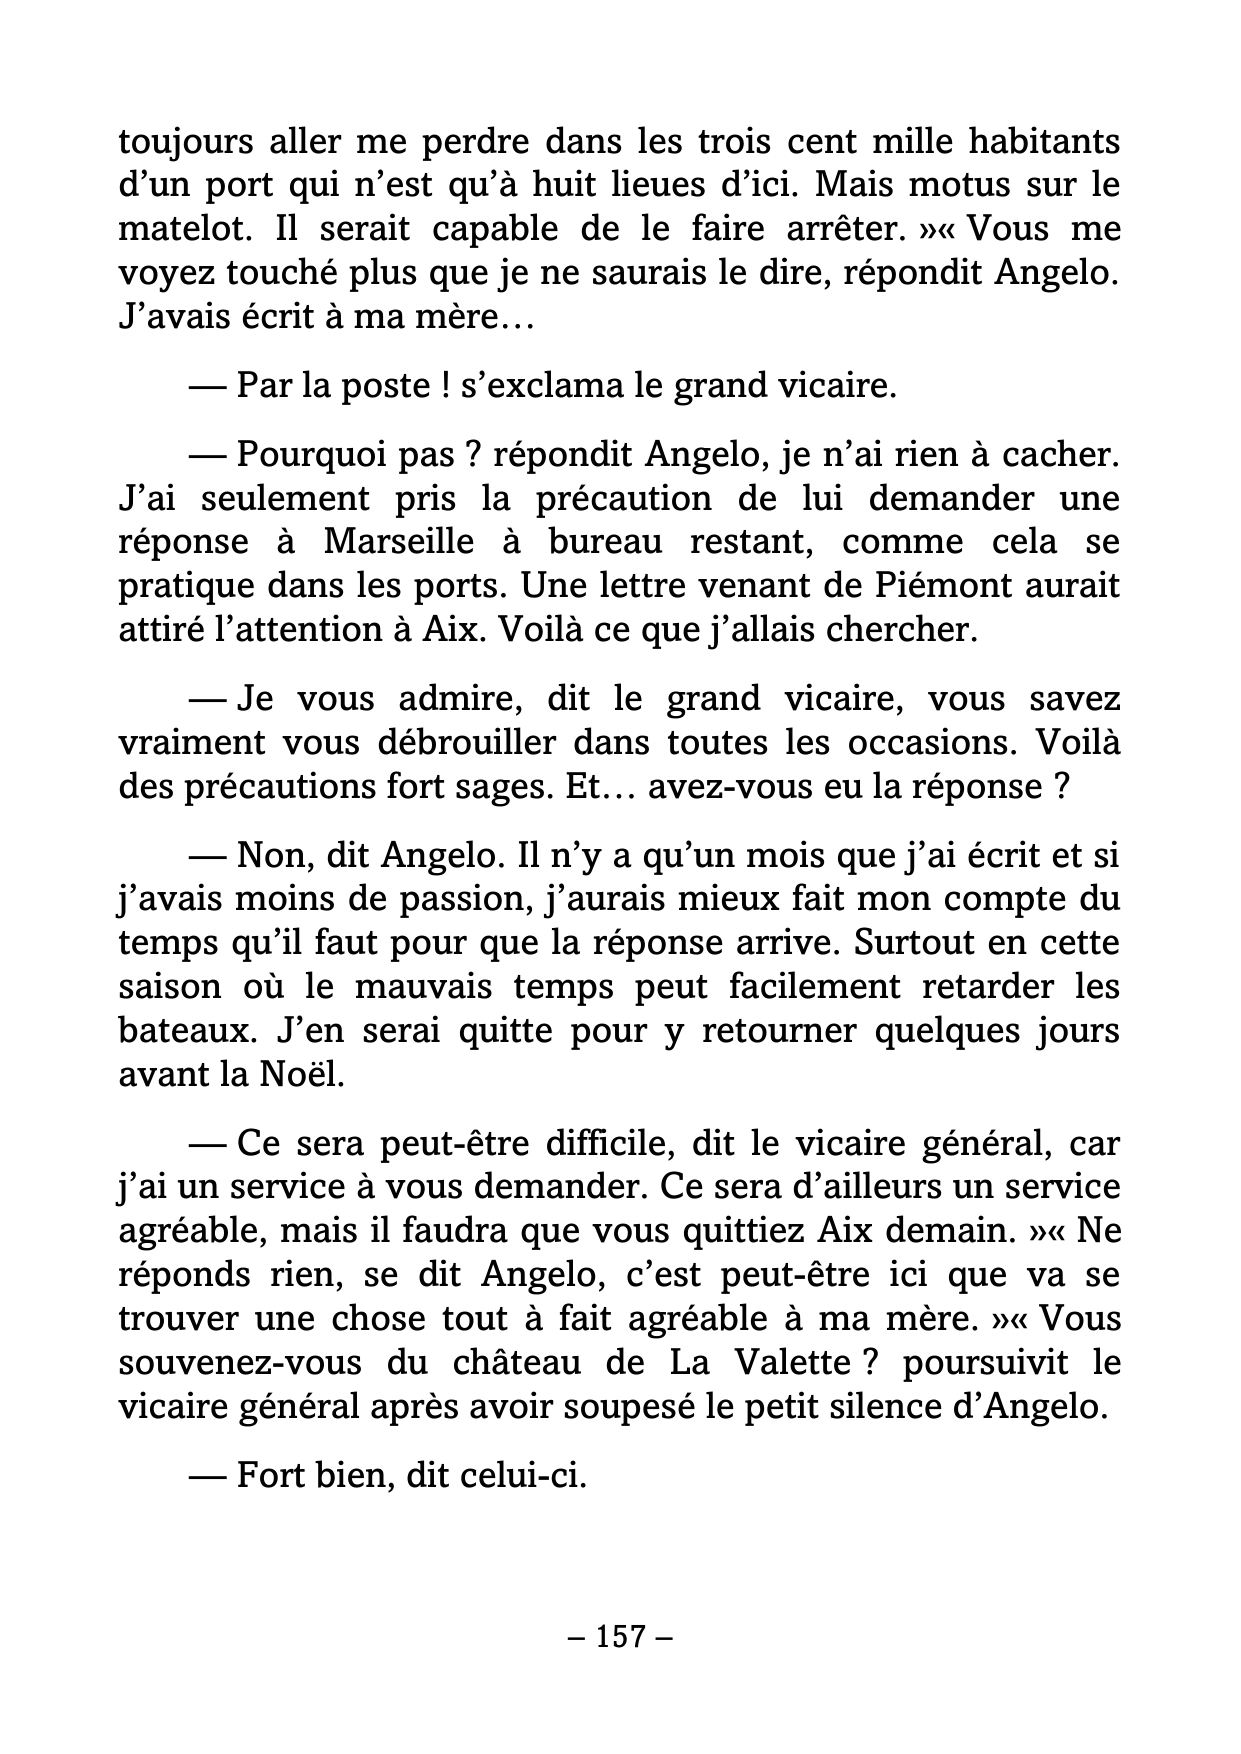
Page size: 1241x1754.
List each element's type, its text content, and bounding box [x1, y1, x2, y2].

text — Non, dit Angelo. Il n’y a qu’un mois que j’ai écrit et si j’avais moins de passion, j’aurais mieux fait mon compte du temps qu’il faut pour que la réponse arrive. Surtout en cette saison où le mauvais temps peut facilement retarder les bateaux. J’en serai quitte pour y retourner quelques jours avant la Noël. [118, 832, 1122, 1095]
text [118, 118, 1122, 337]
text — Par la poste ! s’exclama le grand vicaire. [118, 362, 1122, 406]
text — Je vous admire, dit le grand vicaire, vous savez vraiment vous débrouiller dans toutes les occasions. Voilà des précautions fort sages. Et… avez-vous eu la réponse ? [118, 676, 1122, 807]
text — Ce sera peut-être difficile, dit le vicaire général, car j’ai un service à vous demander. Ce sera d’ailleurs un service agréable, mais il faudra que vous quittiez Aix demain. »« Ne réponds rien, se dit Angelo, c’est peut-être ici que va se trouver une chose tout à fait agréable à ma mère. »« Vous souvenez-vous du château de La Valette ? poursuivit le vicaire général après avoir soupesé le petit silence d’Angelo. [118, 1120, 1122, 1427]
text — Fort bien, dit celui-ci. [118, 1452, 1122, 1496]
text — Pourquoi pas ? répondit Angelo, je n’ai rien à cacher. J’ai seulement pris la précaution de lui demander une réponse à Marseille à bureau restant, comme cela se pratique dans les ports. Une lettre venant de Piémont aurait attiré l’attention à Aix. Voilà ce que j’allais chercher. [118, 431, 1122, 651]
